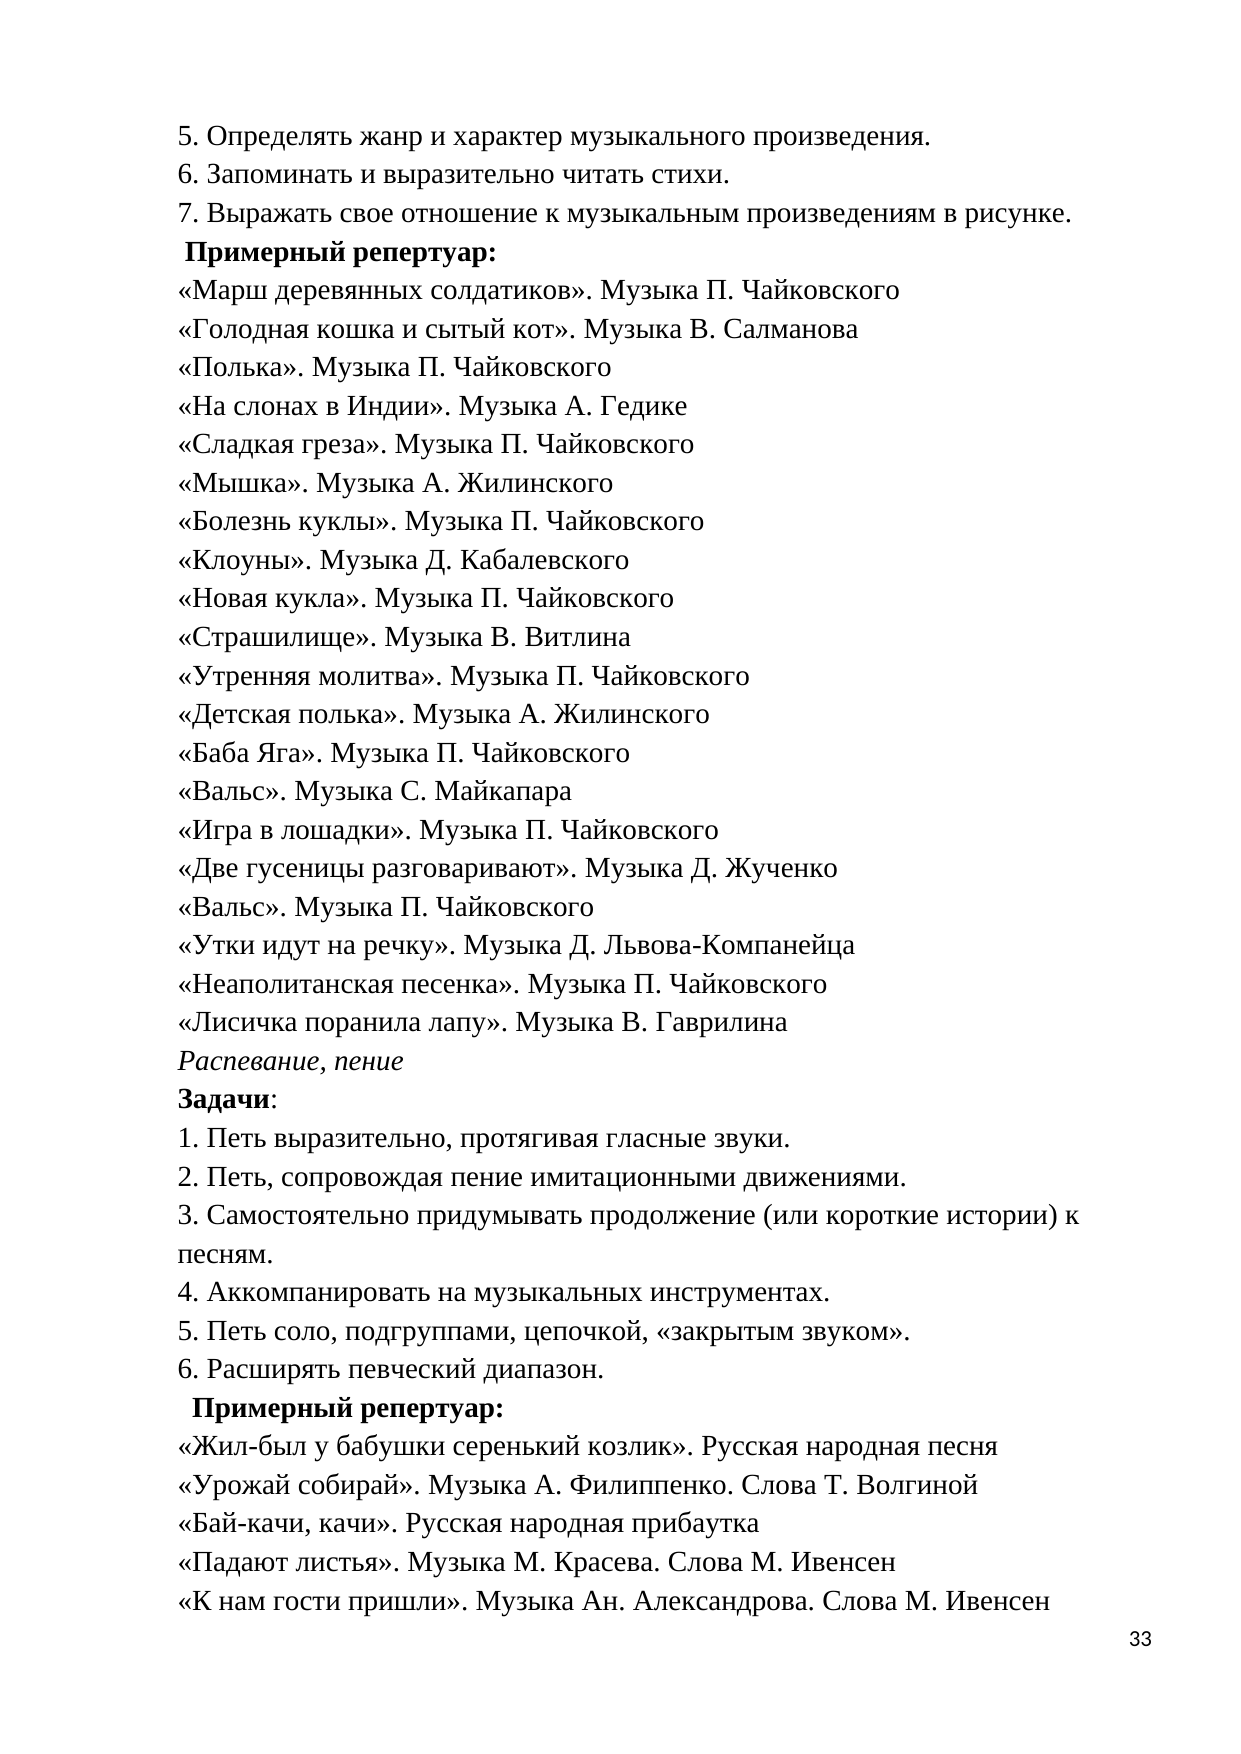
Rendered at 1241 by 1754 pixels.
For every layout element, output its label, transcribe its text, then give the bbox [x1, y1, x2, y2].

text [177, 118, 1152, 306]
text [177, 1428, 1152, 1616]
text Распевание, пение Задачи: 1. Петь выразительно, протягивая гласные звуки. 2. Петь, сопровождая пение имитационными движениями. 3. Самостоятельно придумывать продолжение (или короткие истории) к песням. 4. Аккомпанировать на музыкальных инструментах. 5. Петь соло, подгруппами, цепочкой, «закрытым звуком». 6. Расширять певческий диапазон. Примерный репертуар: [177, 1043, 1152, 1423]
text «Голодная кошка и сытый кот». Музыка В. Салманова «Полька». Музыка П. Чайковского «На слонах в Индии». Музыка А. Гедике «Сладкая греза». Музыка П. Чайковского «Мышка». Музыка А. Жилинского «Болезнь куклы». Музыка П. Чайковского «Клоуны». Музыка Д. Кабалевского «Новая кукла». Музыка П. Чайковского «Страшилище». Музыка В. Витлина «Утренняя молитва». Музыка П. Чайковского «Детская полька». Музыка А. Жилинского «Баба Яга». Музыка П. Чайковского «Вальс». Музыка С. Майкапара «Игра в лошадки». Музыка П. Чайковского «Две гусеницы разговаривают». Музыка Д. Жученко «Вальс». Музыка П. Чайковского «Утки идут на речку». Музыка Д. Львова-Компанейца «Неаполитанская песенка». Музыка П. Чайковского «Лисичка поранила лапу». Музыка В. Гаврилина [177, 311, 1152, 1038]
